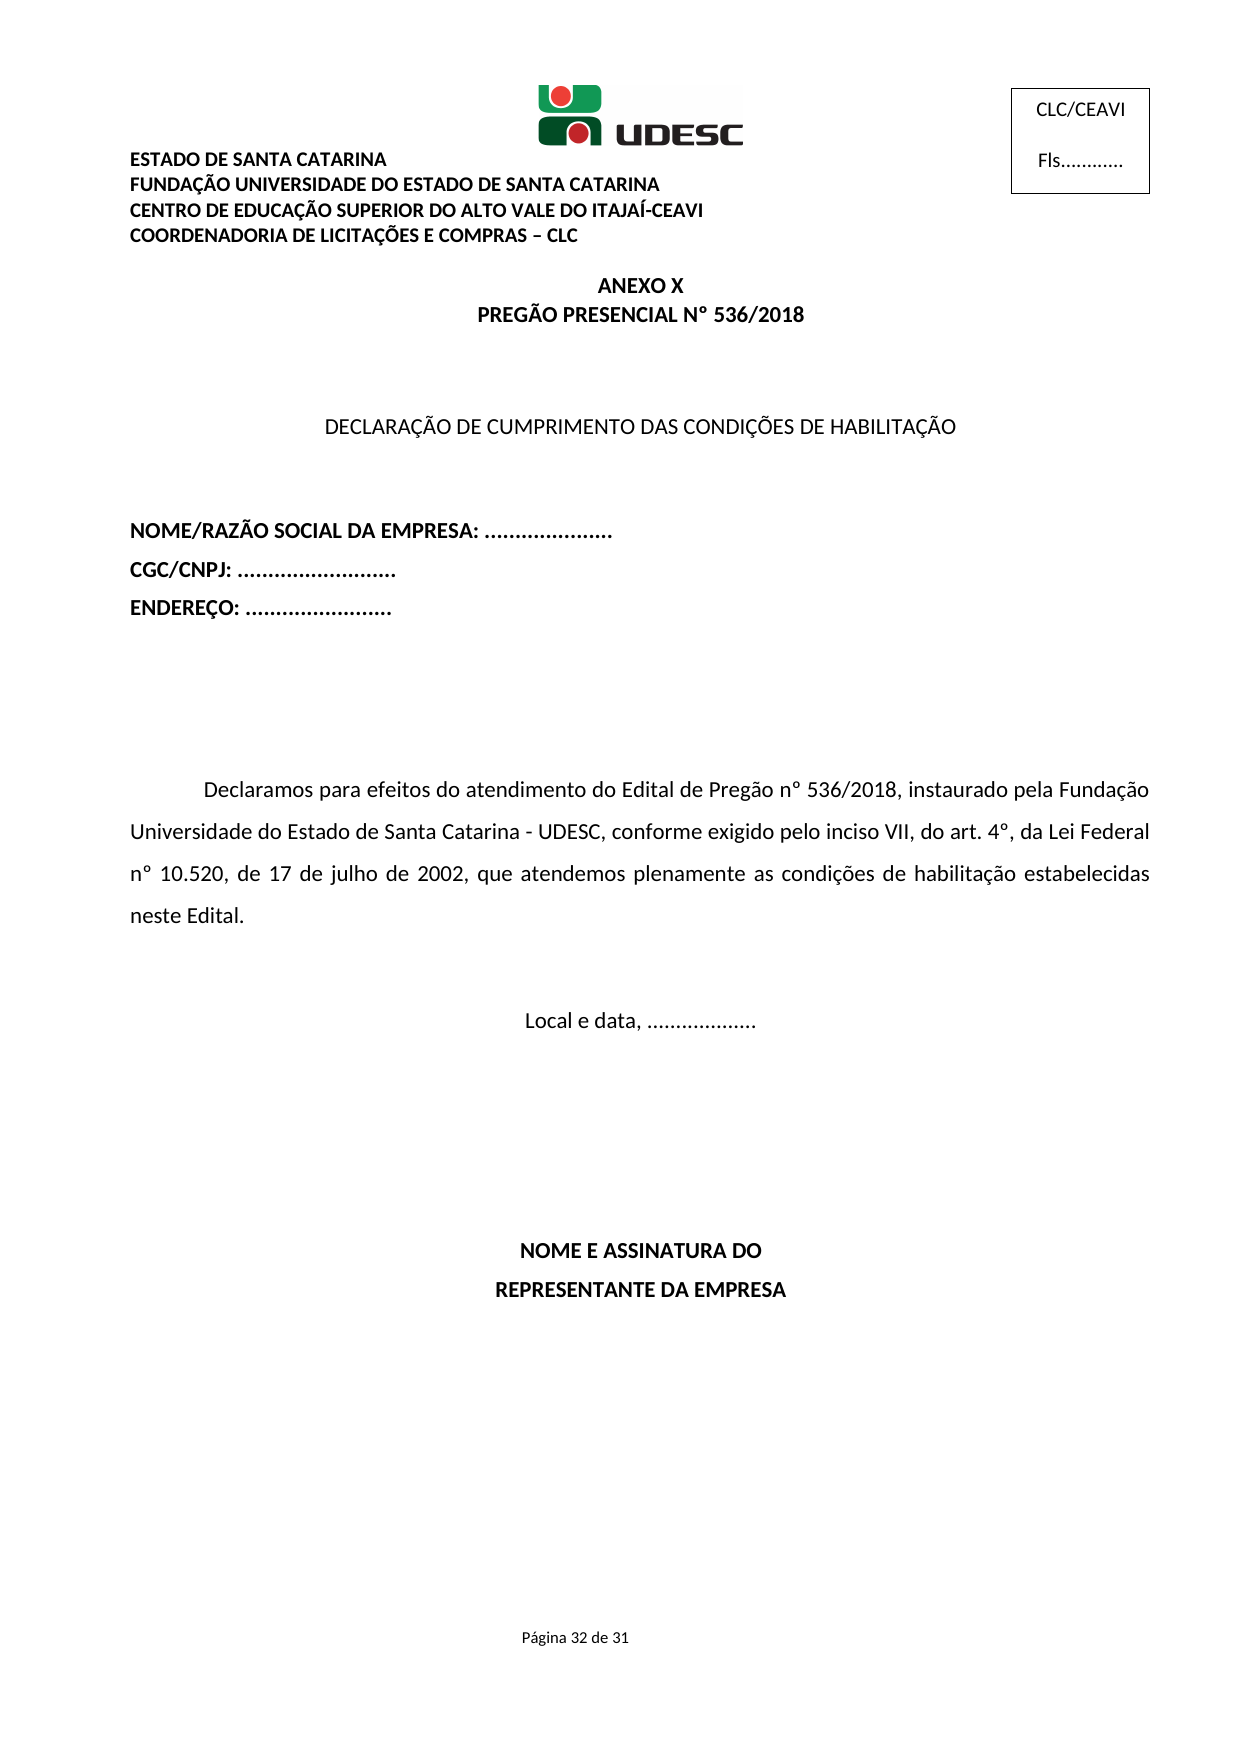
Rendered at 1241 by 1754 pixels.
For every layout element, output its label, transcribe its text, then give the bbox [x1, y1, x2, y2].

text CGC/CNPJ: .......................... [130, 555, 1152, 583]
picture [538, 85, 744, 146]
text NOME E ASSINATURA DO [130, 1237, 1152, 1264]
text PREGÃO PRESENCIAL Nº 536/2018 [130, 300, 1152, 328]
text NOME/RAZÃO SOCIAL DA EMPRESA: ..................... [130, 517, 1152, 545]
text Declaramos para efeitos do atendimento do Edital de Pregão nº 536/2018, instaurado pela Fundação Universidade do Estado de Santa Catarina - UDESC, conforme exigido pelo inciso VII, do art. 4º, da Lei Federal nº 10.520, de 17 de julho de 2002, que atendemos plenamente as condições de habilitação estabelecidas neste Edital. [130, 775, 1152, 929]
text ENDEREÇO: ........................ [130, 593, 1152, 622]
text DECLARAÇÃO DE CUMPRIMENTO DAS CONDIÇÕES DE HABILITAÇÃO [130, 412, 1152, 440]
text Local e data, ................... [130, 1006, 1152, 1034]
text REPRESENTANTE DA EMPRESA [130, 1275, 1152, 1303]
text ANEXO X [130, 272, 1152, 300]
